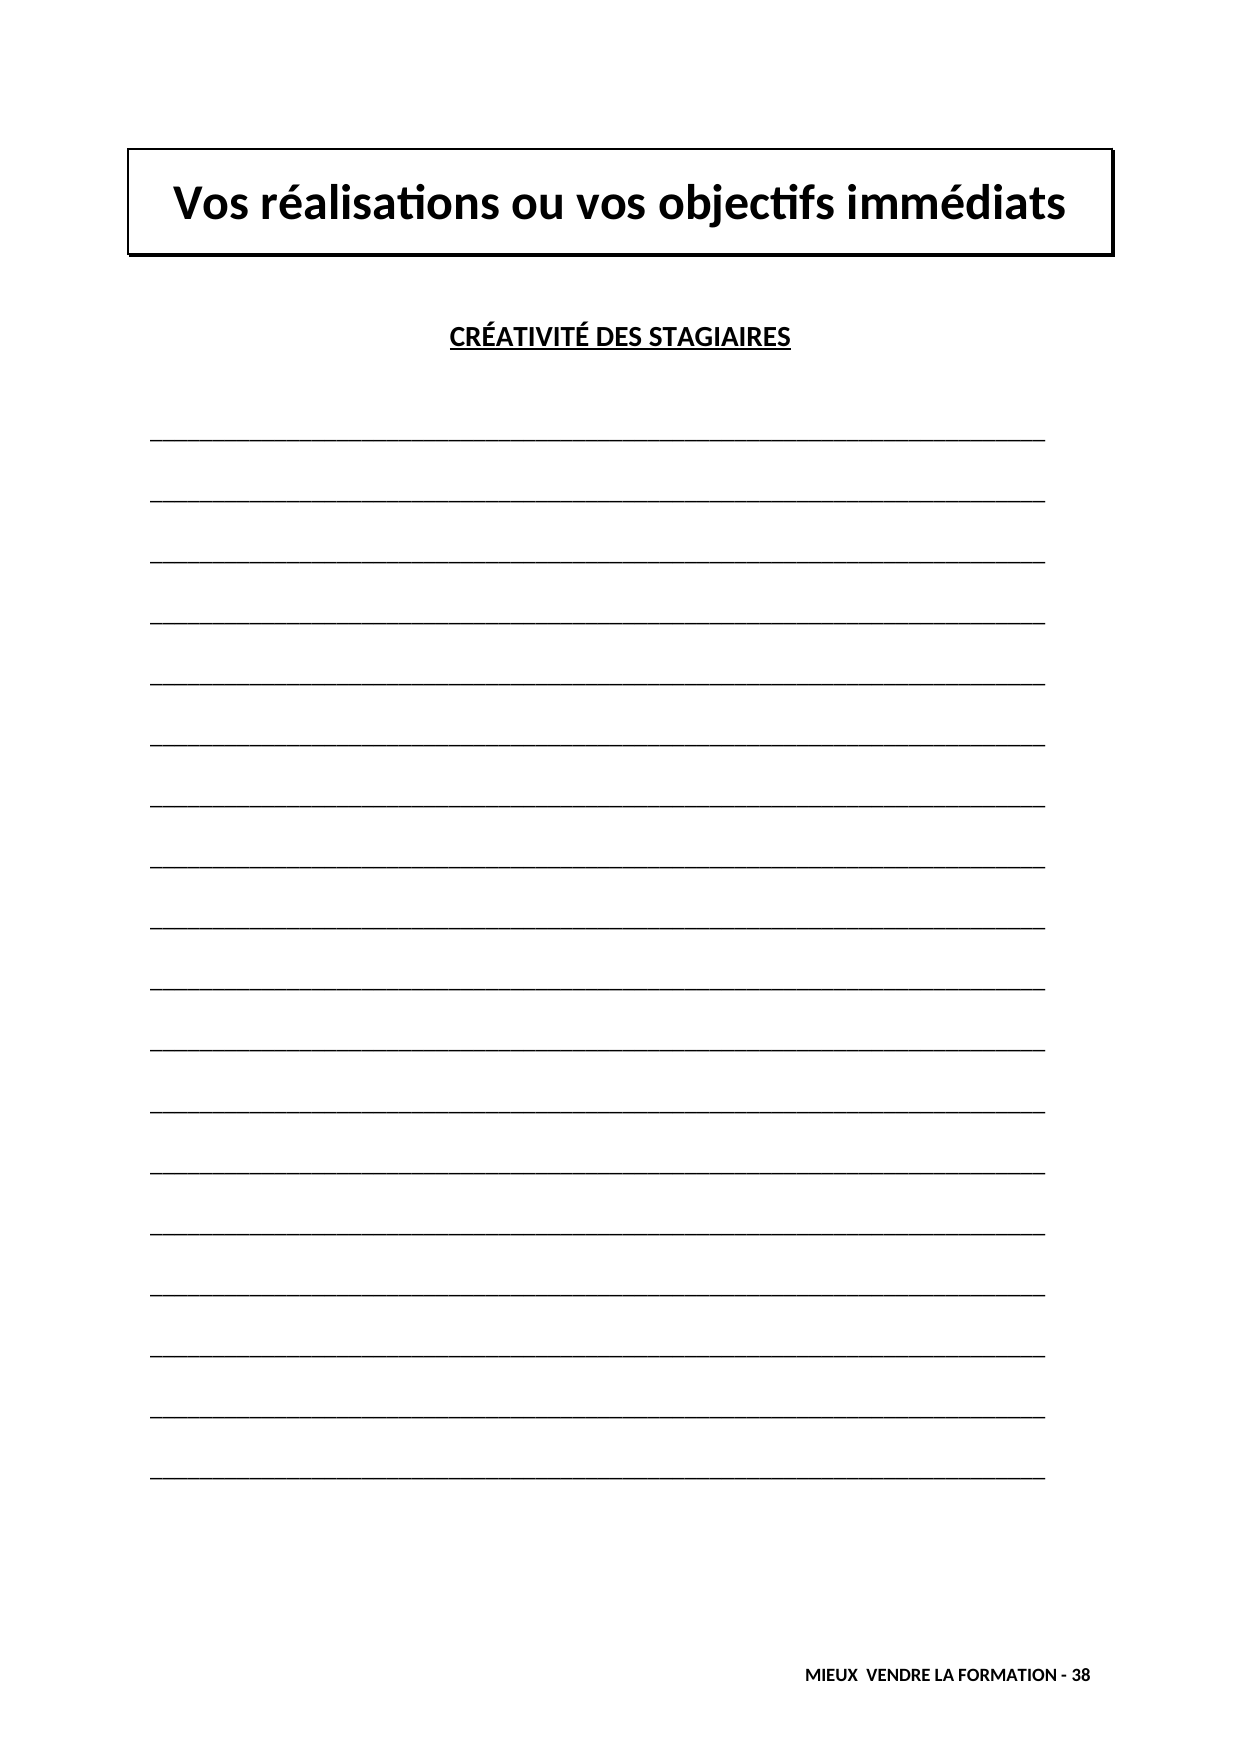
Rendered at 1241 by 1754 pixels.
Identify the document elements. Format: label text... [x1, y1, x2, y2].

text ________________________________________________________________________ [150, 475, 1090, 506]
text ________________________________________________________________________ [150, 597, 1090, 628]
text ________________________________________________________________________ [150, 842, 1090, 872]
text ________________________________________________________________________ [150, 719, 1090, 750]
text ________________________________________________________________________ [150, 1330, 1090, 1360]
text ________________________________________________________________________ [150, 1452, 1090, 1482]
text ________________________________________________________________________ [150, 1147, 1090, 1177]
text ________________________________________________________________________ [150, 1391, 1090, 1421]
text ________________________________________________________________________ [150, 414, 1090, 445]
text ________________________________________________________________________ [150, 1208, 1090, 1238]
text Vos réalisations ou vos objectifs immédiats [129, 150, 1111, 253]
text ________________________________________________________________________ [150, 903, 1090, 933]
text ________________________________________________________________________ [150, 933, 1090, 994]
text ________________________________________________________________________ [150, 1025, 1090, 1055]
text ________________________________________________________________________ [150, 658, 1090, 689]
text ________________________________________________________________________ [150, 536, 1090, 567]
text ________________________________________________________________________ [150, 1086, 1090, 1116]
text ________________________________________________________________________ [150, 1269, 1090, 1299]
text ________________________________________________________________________ [150, 781, 1090, 811]
text CRÉATIVITÉ DES STAGIAIRES [150, 318, 1090, 353]
